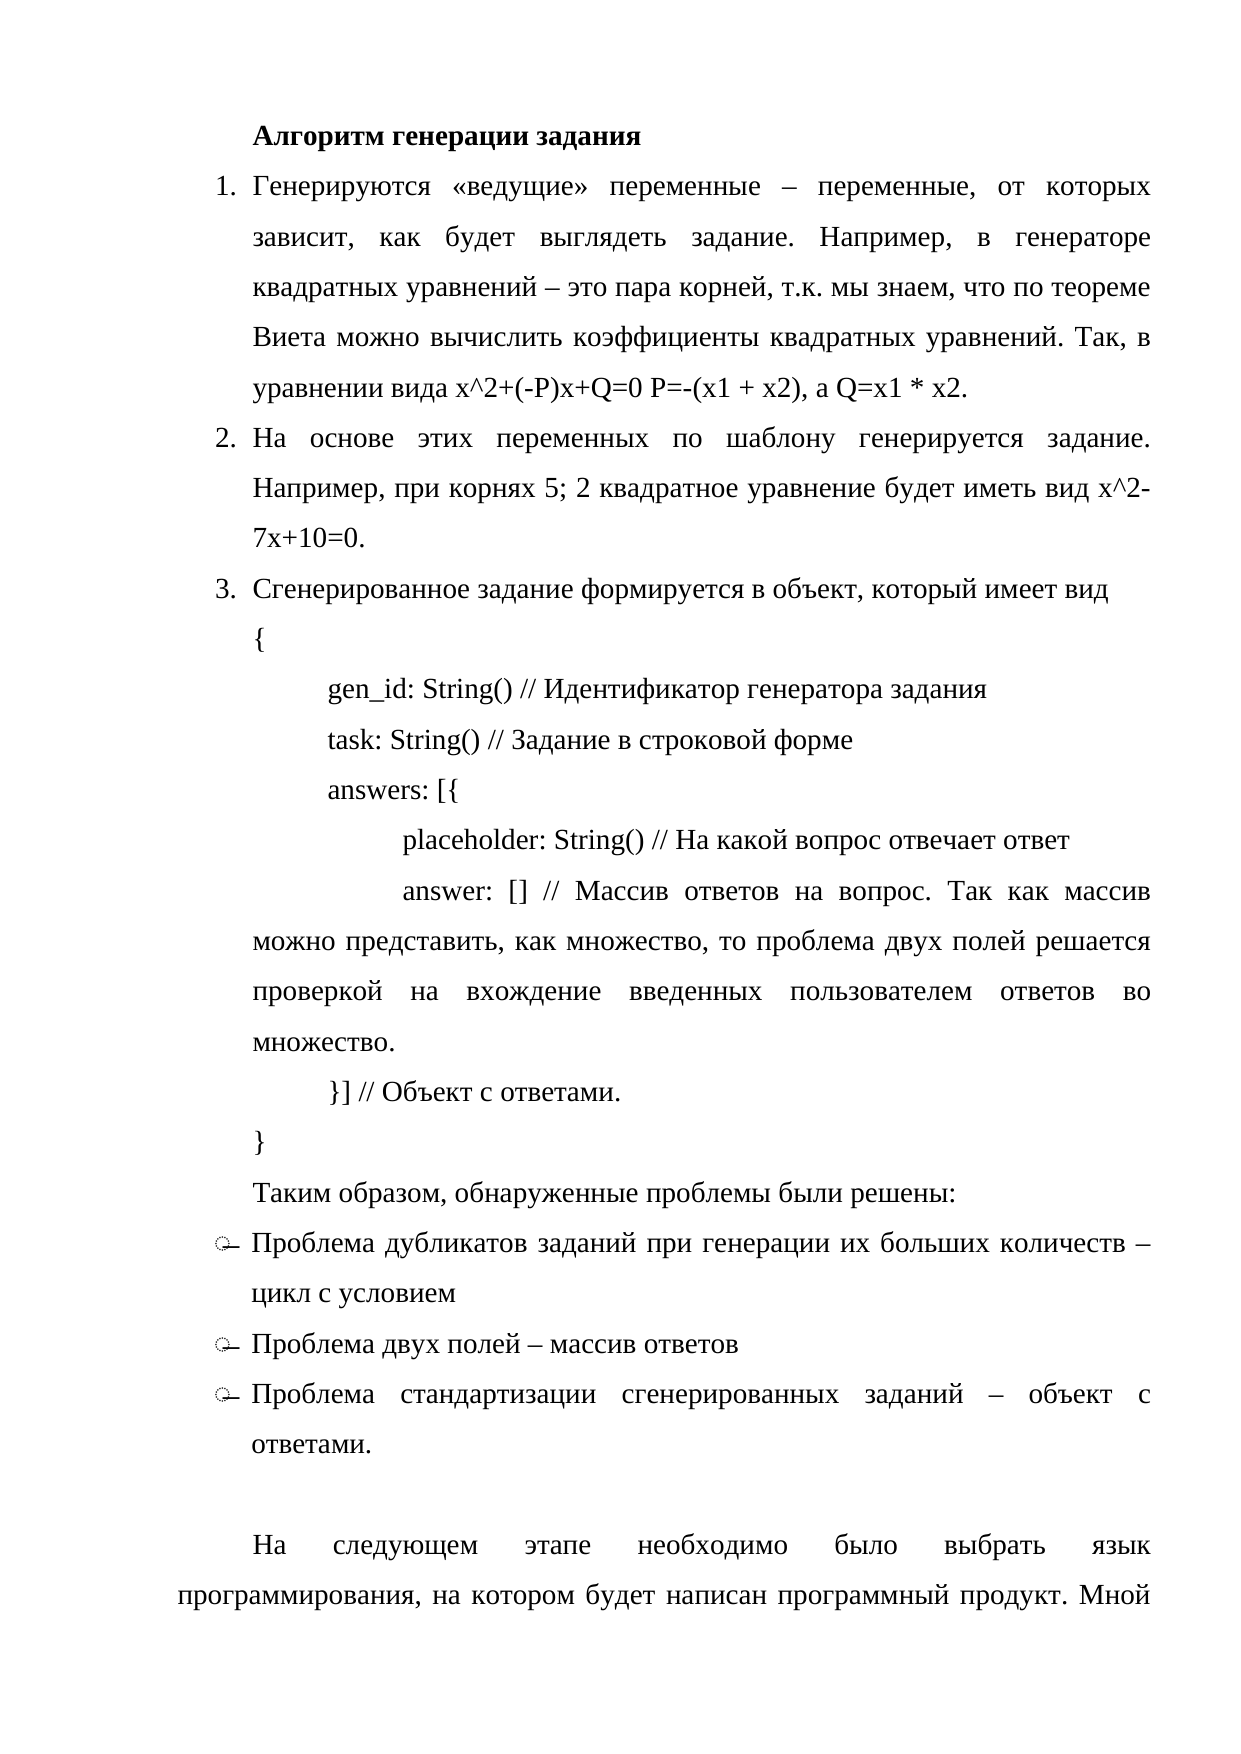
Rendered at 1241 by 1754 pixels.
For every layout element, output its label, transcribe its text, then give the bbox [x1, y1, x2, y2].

text answer: [] // Массив ответов на вопрос. Так как массив можно представить, как множество, то проблема двух полей решается проверкой на вхождение введенных пользователем ответов во множество. [252, 873, 1152, 1057]
text }] // Объект с ответами. [252, 1074, 1152, 1108]
text answers: [{ [252, 772, 1152, 806]
list Генерируются «ведущие» переменные – переменные, от которых зависит, как будет выглядеть задание. Например, в генераторе квадратных уравнений – это пара корней, т.к. мы знаем, что по теореме Виета можно вычислить коэффициенты квадратных уравнений. Так, в уравнении вида x^2+(-P)x+Q=0 P=-(x1 + x2), а Q=x1 * x2. [215, 168, 1152, 403]
text Алгоритм генерации задания [177, 118, 1152, 152]
list Проблема дубликатов заданий при генерации их больших количеств – цикл с условием [213, 1225, 1152, 1309]
text } [177, 1124, 1152, 1158]
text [177, 1527, 1152, 1611]
list На основе этих переменных по шаблону генерируется задание. Например, при корнях 5; 2 квадратное уравнение будет иметь вид x^2-7x+10=0. [215, 420, 1152, 554]
list Сгенерированное задание формируется в объект, который имеет вид [215, 571, 1152, 604]
text placeholder: String() // На какой вопрос отвечает ответ [252, 822, 1152, 856]
text Таким образом, обнаруженные проблемы были решены: [177, 1175, 1152, 1208]
text task: String() // Задание в строковой форме [252, 722, 1152, 755]
text { [177, 621, 1152, 655]
text gen_id: String() // Идентификатор генератора задания [252, 672, 1152, 705]
list Проблема стандартизации сгенерированных заданий – объект с ответами. [213, 1376, 1152, 1460]
list Проблема двух полей – массив ответов [213, 1326, 1152, 1359]
